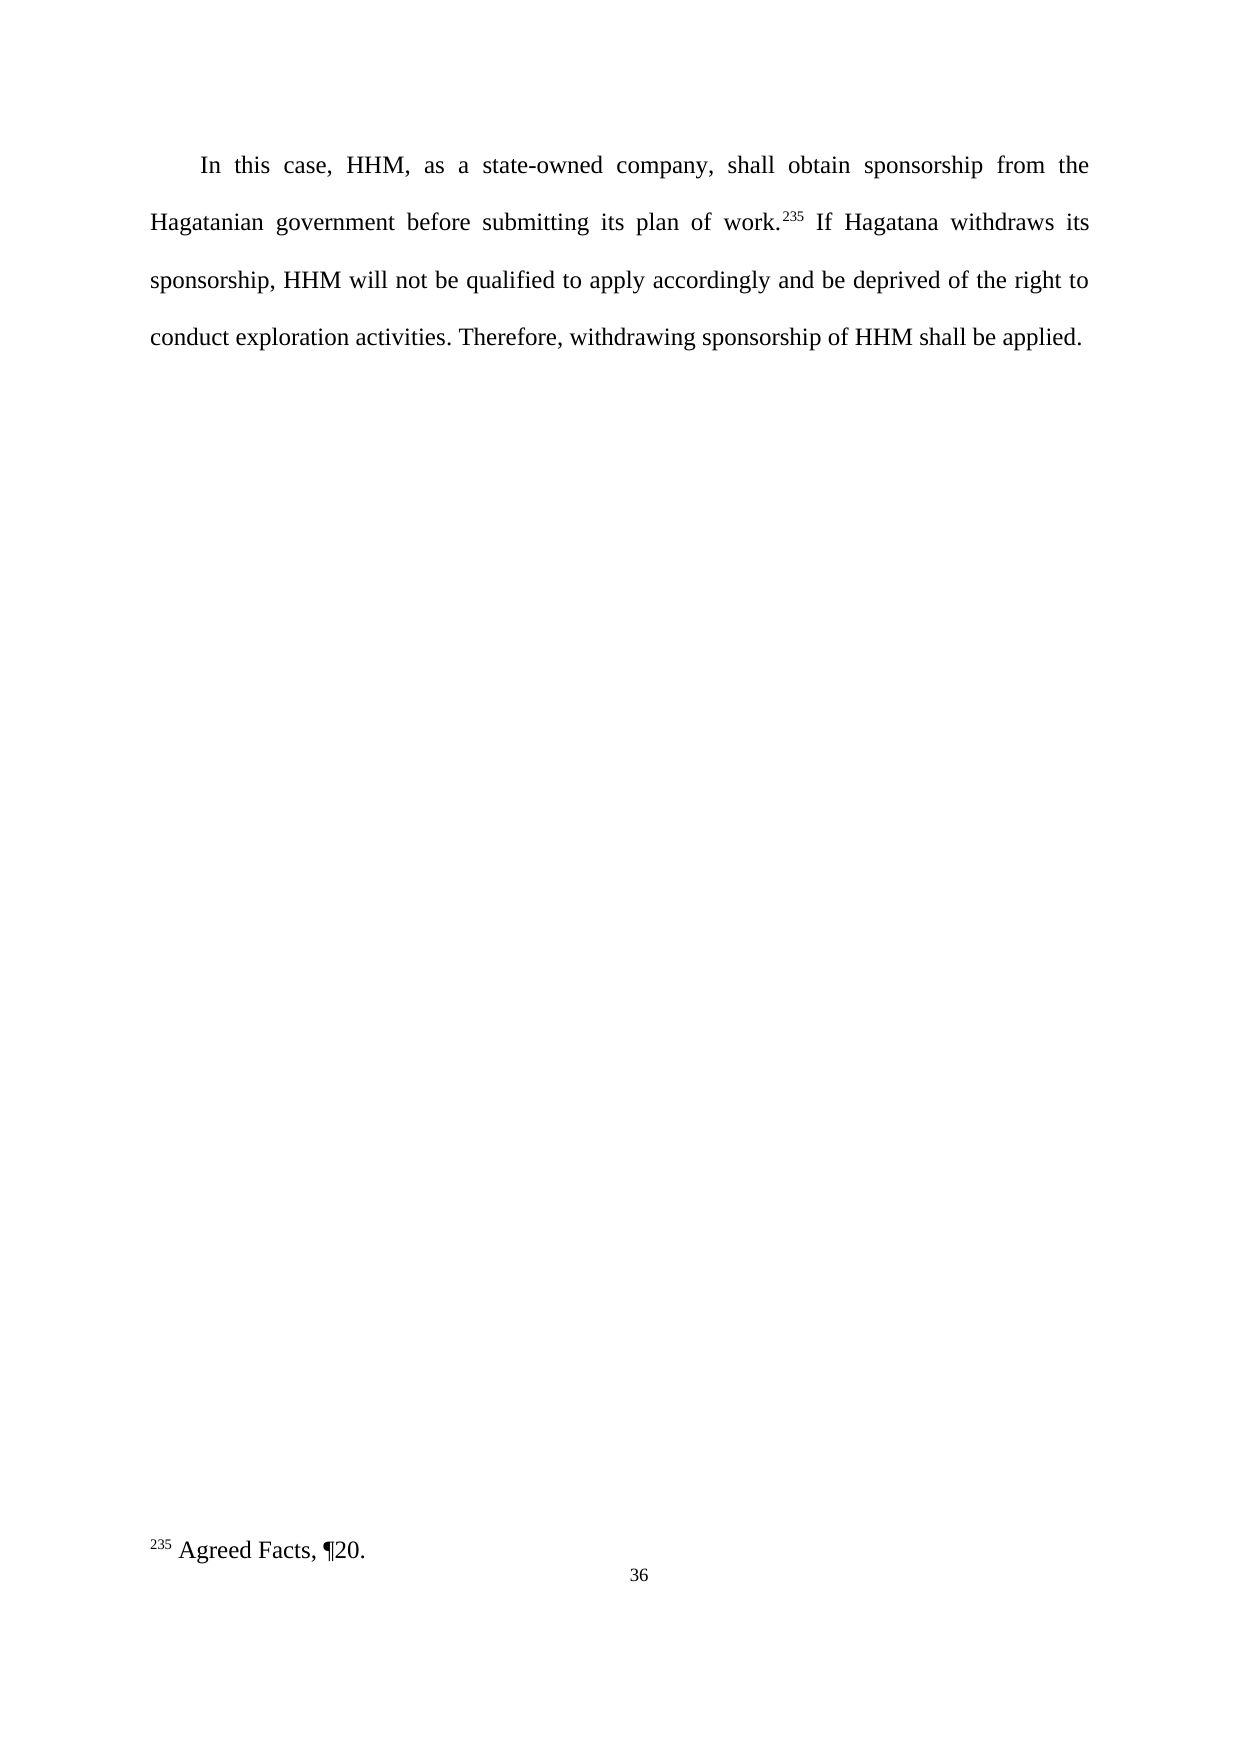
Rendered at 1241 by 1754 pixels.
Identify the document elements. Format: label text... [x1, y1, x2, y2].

text In this case, HHM, as a state-owned company, shall obtain sponsorship from the Hagatanian government before submitting its plan of work. If Hagatana withdraws its sponsorship, HHM will not be qualified to apply accordingly and be deprived of the right to conduct exploration activities. Therefore, withdrawing sponsorship of HHM shall be applied. [150, 150, 1090, 351]
